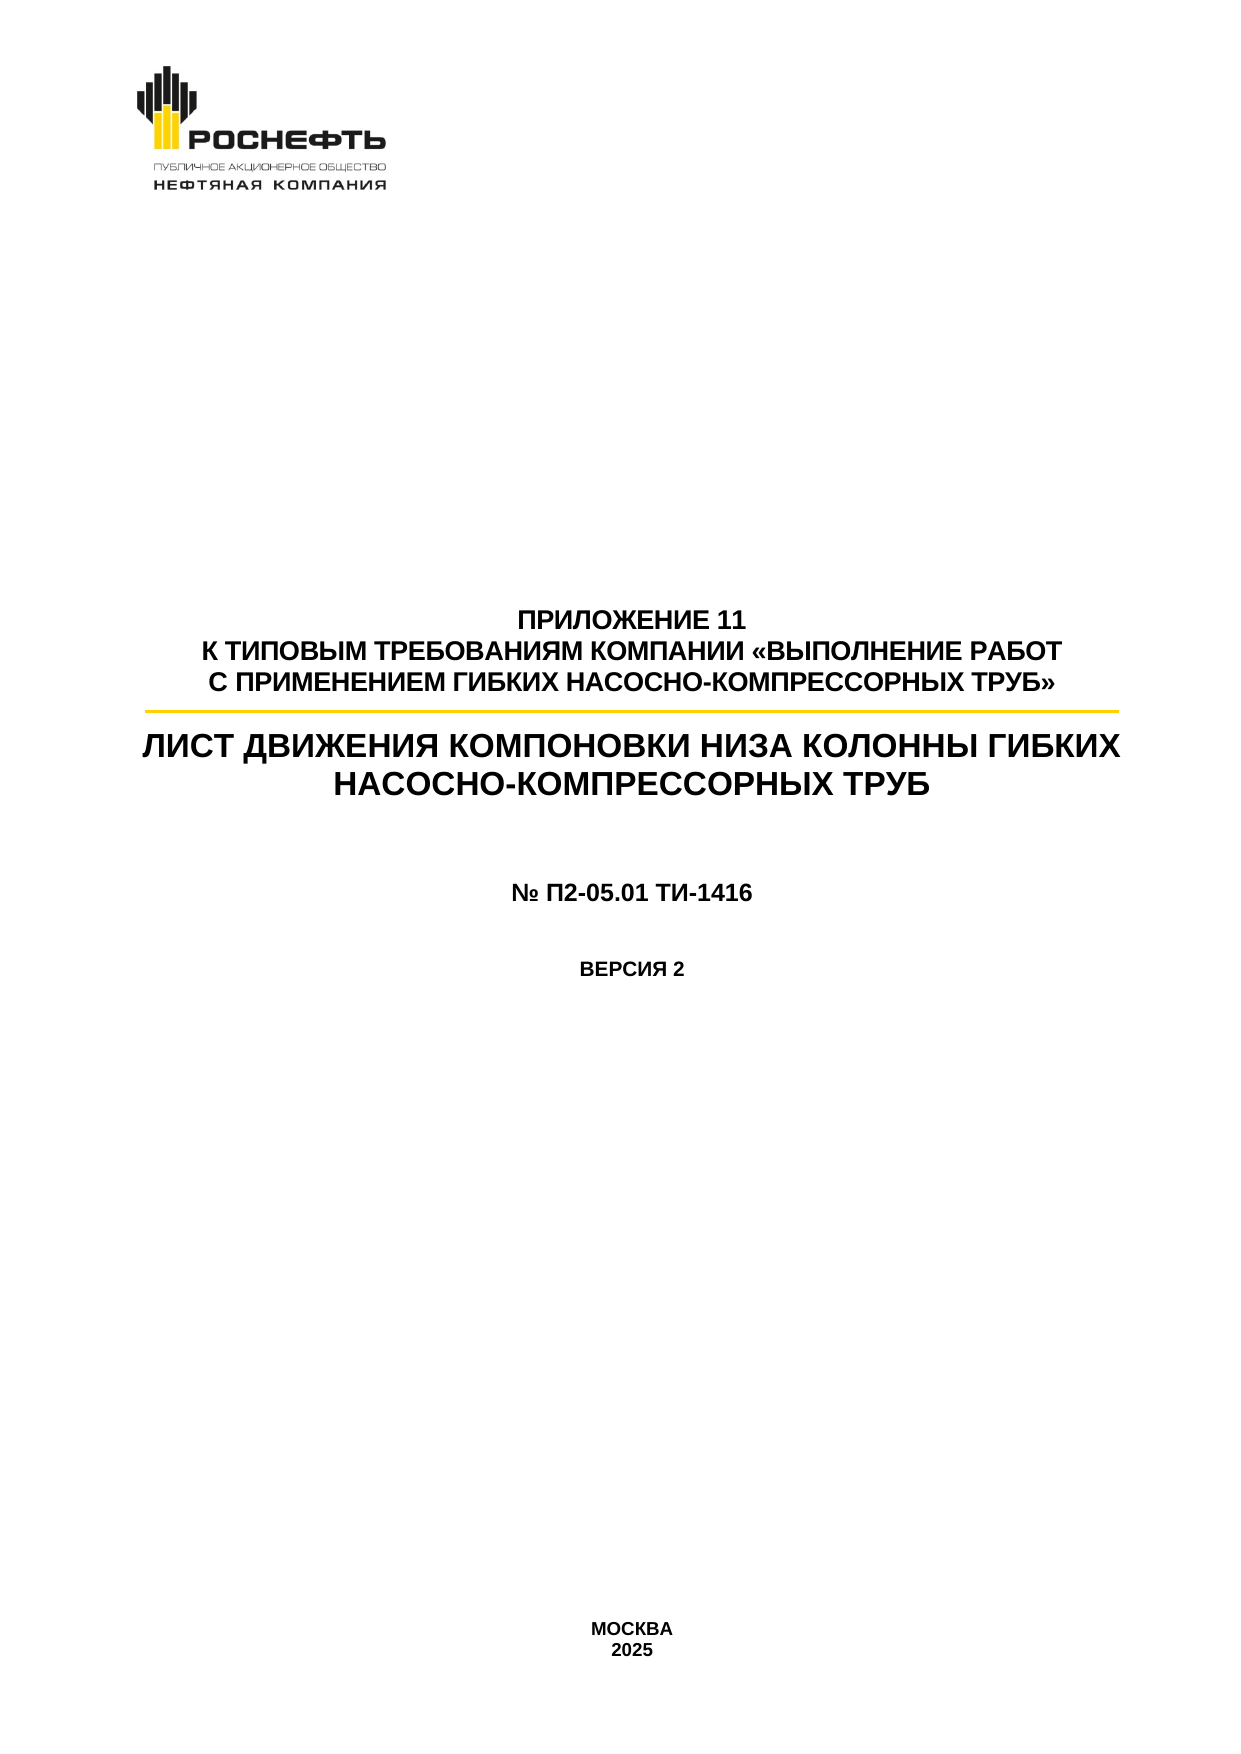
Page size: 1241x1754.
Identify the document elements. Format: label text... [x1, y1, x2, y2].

picture [129, 59, 393, 197]
text 2025 [130, 1639, 1134, 1661]
table_header ПРИЛОЖЕНИЕ 11 К ТИПОВЫМ ТРЕБОВАНИЯМ КОМПАНИИ «ВЫПОЛНЕНИЕ РАБОТ С ПРИМЕНЕНИЕМ ГИБКИХ НАСОСНО-КОМПРЕССОРНЫХ ТРУБ» [145, 604, 1119, 710]
text ВЕРСИЯ 2 [130, 956, 1134, 980]
text ЛИСТ ДВИЖЕНИЯ КОМПОНОВКИ НИЗА КОЛОННЫ ГИБКИХ НАСОСНО-КОМПРЕССОРНЫХ ТРУБ [130, 726, 1134, 803]
text МОСКВА [130, 1618, 1134, 1639]
text № П2-05.01 ТИ-1416 [130, 878, 1134, 906]
